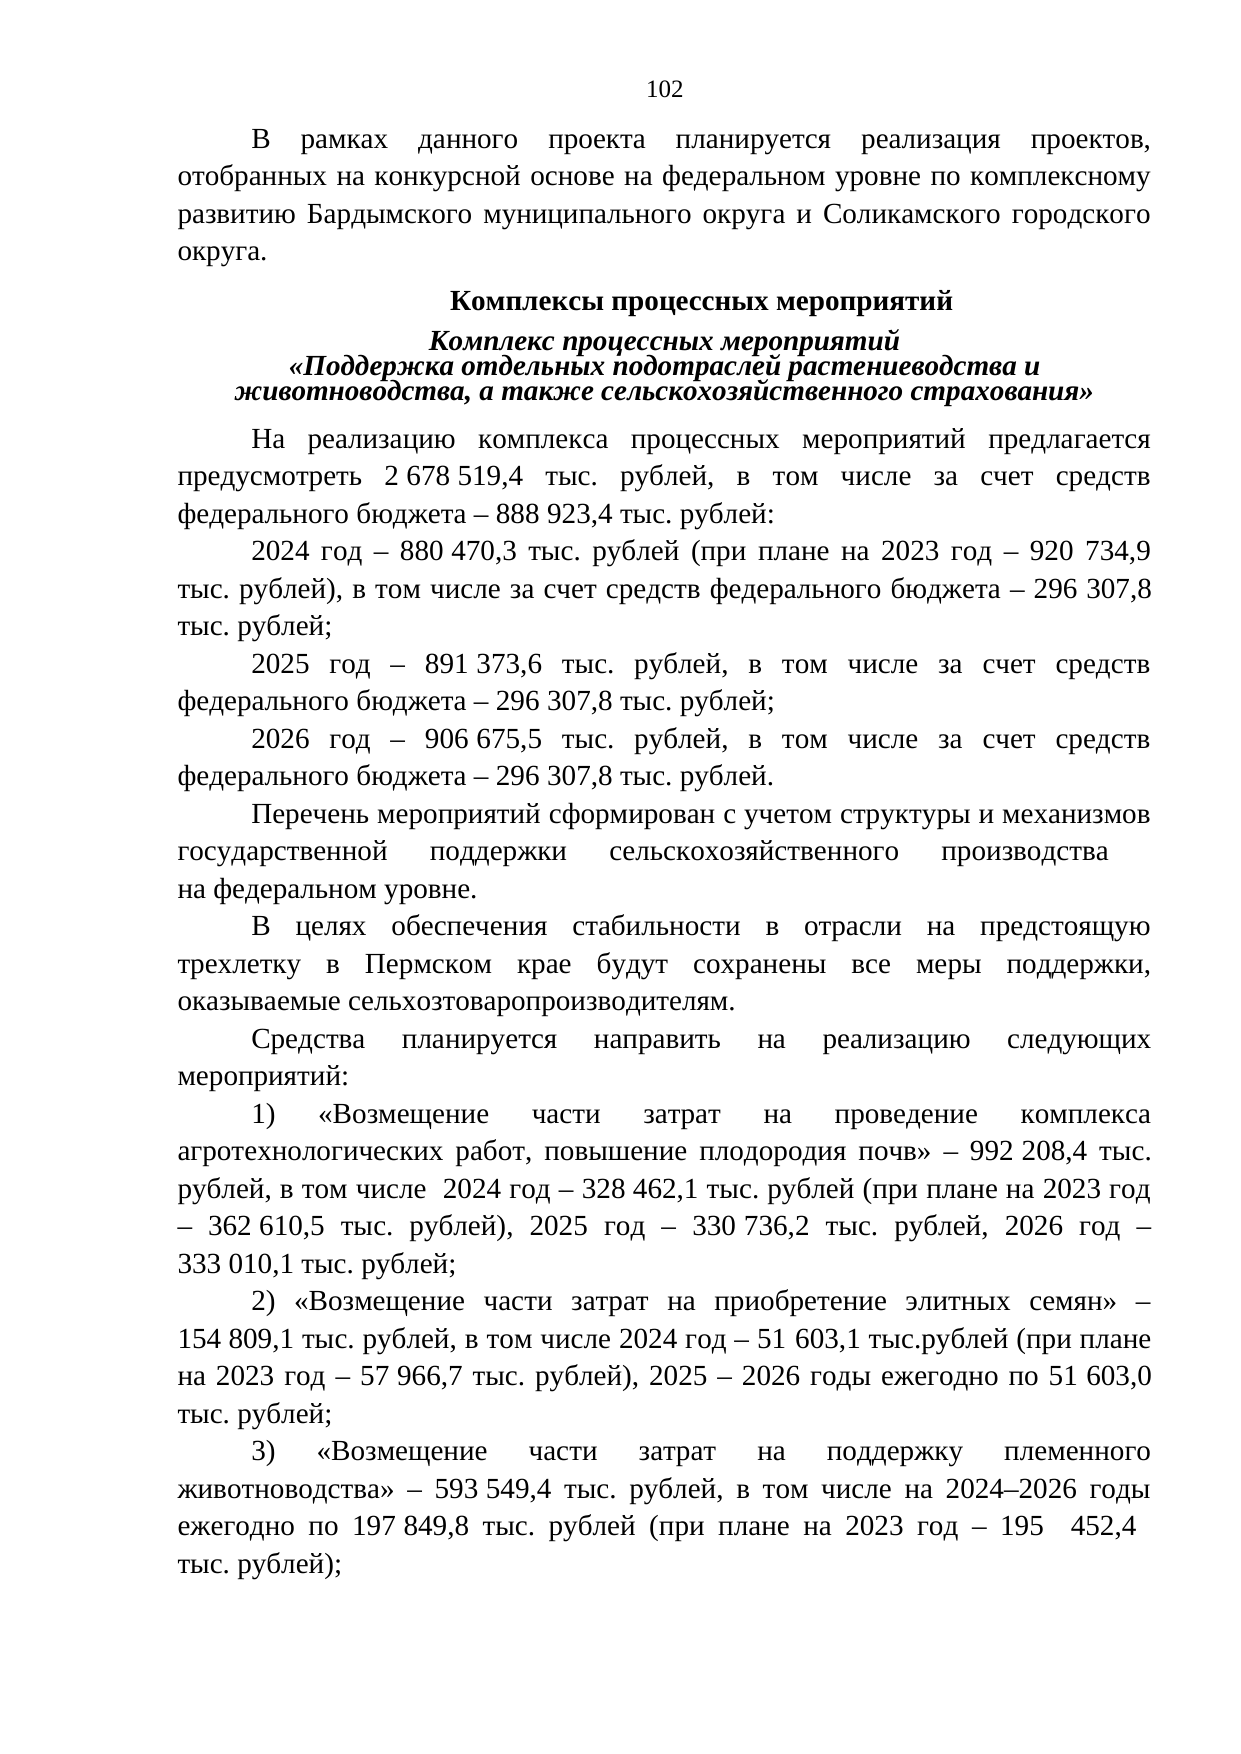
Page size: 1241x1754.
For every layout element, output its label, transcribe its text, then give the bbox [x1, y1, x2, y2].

text «Поддержка отдельных подотраслей растениеводства и животноводства, а также сельскохозяйственного страхования» [177, 356, 1152, 406]
text В целях обеспечения стабильности в отрасли на предстоящую трехлетку в Пермском крае будут сохранены все меры поддержки, оказываемые сельхозтоваропроизводителям. [177, 906, 1152, 1018]
text На реализацию комплекса процессных мероприятий предлагается предусмотреть 2 678 519,4 тыс. рублей, в том числе за счет средств федерального бюджета – 888 923,4 тыс. рублей: [177, 418, 1152, 531]
text 1) «Возмещение части затрат на проведение комплекса агротехнологических работ, повышение плодородия почв» – 992 208,4 тыс. рублей, в том числе 2024 год – 328 462,1 тыс. рублей (при плане на 2023 год – 362 610,5 тыс. рублей), 2025 год – 330 736,2 тыс. рублей, 2026 год – 333 010,1 тыс. рублей; [177, 1093, 1152, 1281]
text Перечень мероприятий сформирован с учетом структуры и механизмов государственной поддержки сельскохозяйственного производства на федеральном уровне. [177, 793, 1152, 906]
text 2026 год – 906 675,5 тыс. рублей, в том числе за счет средств федерального бюджета – 296 307,8 тыс. рублей. [177, 718, 1152, 793]
text 2) «Возмещение части затрат на приобретение элитных семян» –154 809,1 тыс. рублей, в том числе 2024 год – 51 603,1 тыс.рублей (при плане на 2023 год – 57 966,7 тыс. рублей), 2025 – 2026 годы ежегодно по 51 603,0 тыс. рублей; [177, 1281, 1152, 1431]
text Комплекс процессных мероприятий [177, 331, 1152, 356]
text 2024 год – 880 470,3 тыс. рублей (при плане на 2023 год – 920 734,9 тыс. рублей), в том числе за счет средств федерального бюджета – 296 307,8 тыс. рублей; [177, 531, 1152, 643]
text Средства планируется направить на реализацию следующих мероприятий: [177, 1018, 1152, 1093]
text Комплексы процессных мероприятий [177, 281, 1152, 318]
text В рамках данного проекта планируется реализация проектов, отобранных на конкурсной основе на федеральном уровне по комплексному развитию Бардымского муниципального округа и Соликамского городского округа. [177, 118, 1152, 268]
text 3) «Возмещение части затрат на поддержку племенного животноводства» – 593 549,4 тыс. рублей, в том числе на 2024–2026 годы ежегодно по 197 849,8 тыс. рублей (при плане на 2023 год – 195 452,4 тыс. рублей); [177, 1431, 1152, 1581]
text 2025 год – 891 373,6 тыс. рублей, в том числе за счет средств федерального бюджета – 296 307,8 тыс. рублей; [177, 643, 1152, 718]
